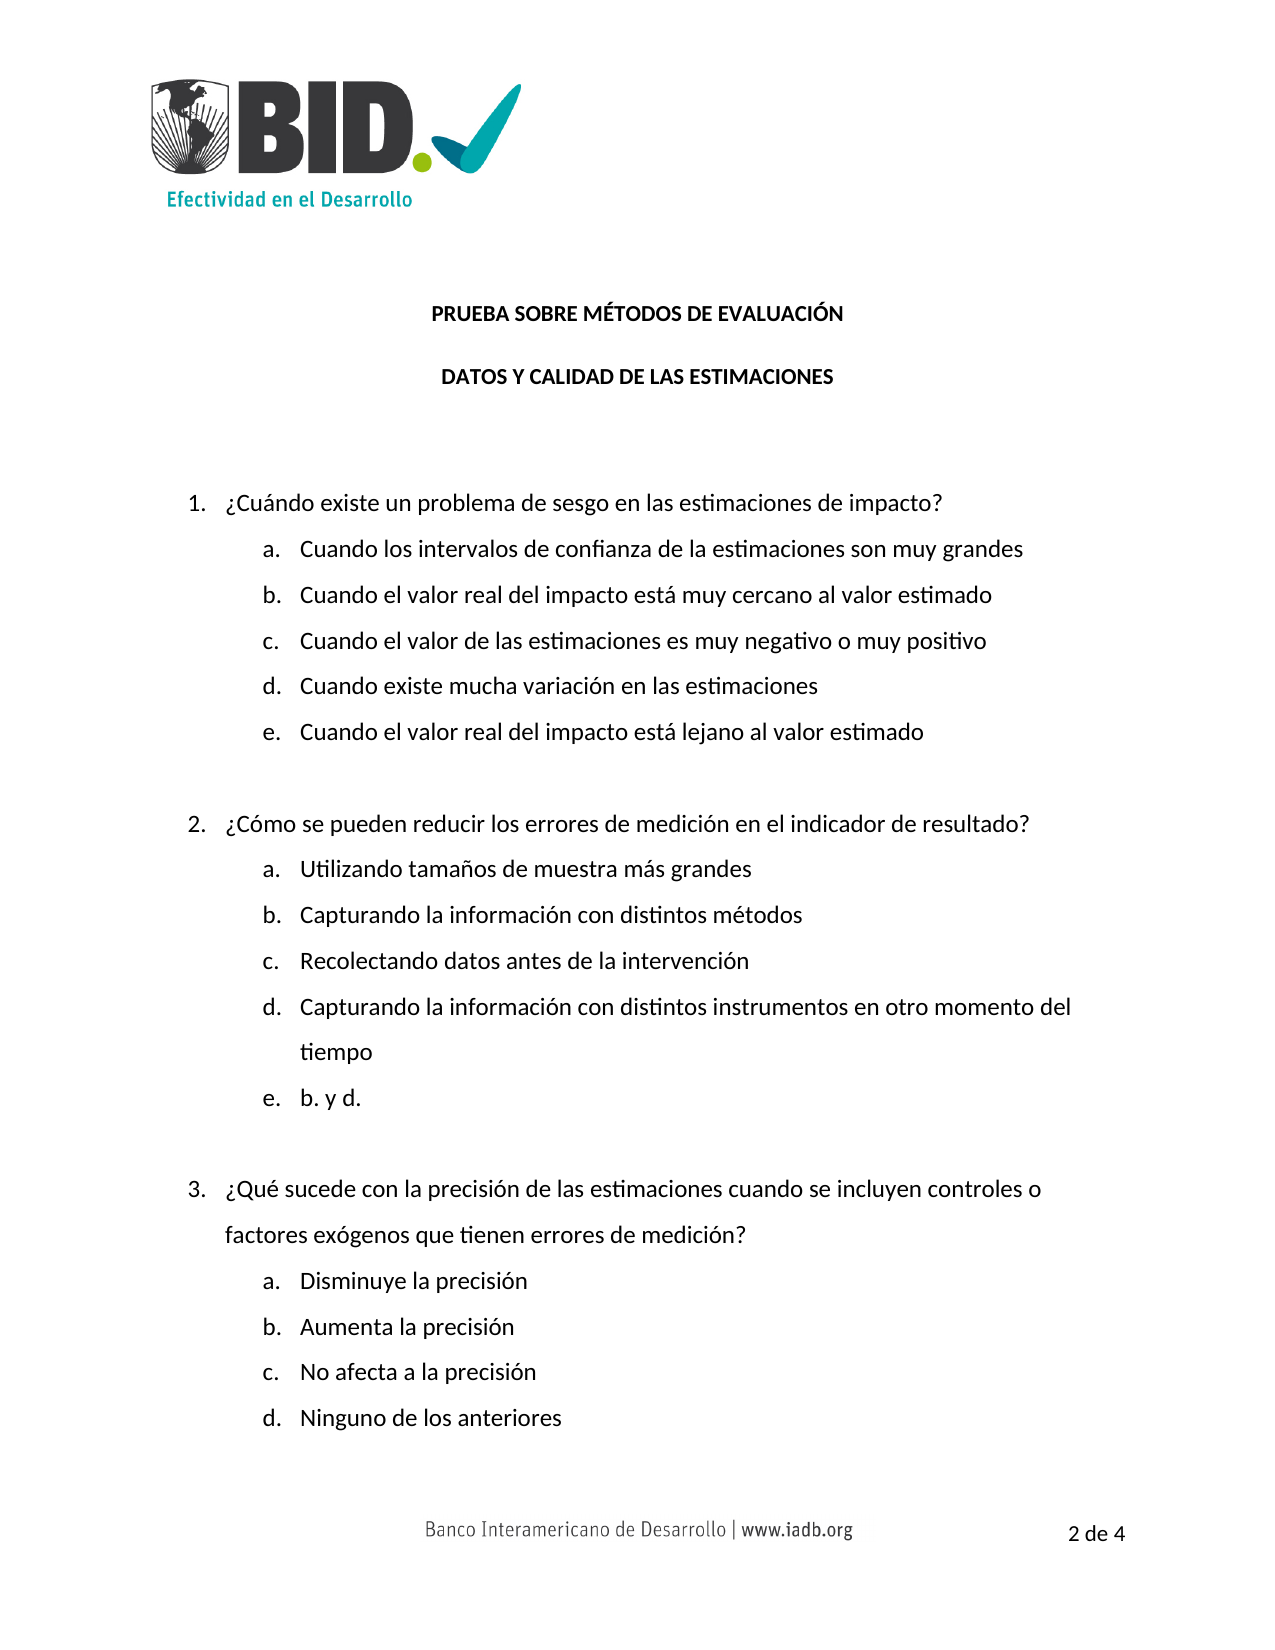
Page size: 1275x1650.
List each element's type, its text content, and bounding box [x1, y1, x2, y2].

list Cuando el valor de las estimaciones es muy negativo o muy positivo [262, 625, 1125, 655]
list Cuando existe mucha variación en las estimaciones [262, 671, 1125, 701]
picture [150, 75, 525, 209]
list Cuando los intervalos de confianza de la estimaciones son muy grandes [262, 533, 1125, 564]
list Cuando el valor real del impacto está lejano al valor estimado [262, 716, 1125, 747]
picture [420, 1514, 877, 1542]
text DATOS Y CALIDAD DE LAS ESTIMACIONES [150, 362, 1125, 390]
list Utilizando tamaños de muestra más grandes [262, 853, 1125, 884]
list ¿Cuándo existe un problema de sesgo en las estimaciones de impacto? [187, 488, 1125, 518]
list ¿Cómo se pueden reducir los errores de medición en el indicador de resultado? [187, 808, 1125, 838]
list Capturando la información con distintos métodos [262, 899, 1125, 930]
list b. y d. [262, 1082, 1125, 1113]
list Capturando la información con distintos instrumentos en otro momento del tiempo [262, 991, 1125, 1067]
list Aumenta la precisión [262, 1311, 1125, 1341]
list No afecta a la precisión [262, 1356, 1125, 1387]
text PRUEBA SOBRE MÉTODOS DE EVALUACIÓN [150, 299, 1125, 327]
list ¿Qué sucede con la precisión de las estimaciones cuando se incluyen controles o factores exógenos que tienen errores de medición? [187, 1173, 1125, 1250]
list Recolectando datos antes de la intervención [262, 945, 1125, 975]
list Ninguno de los anteriores [262, 1402, 1125, 1433]
list Disminuye la precisión [262, 1265, 1125, 1296]
list Cuando el valor real del impacto está muy cercano al valor estimado [262, 579, 1125, 609]
